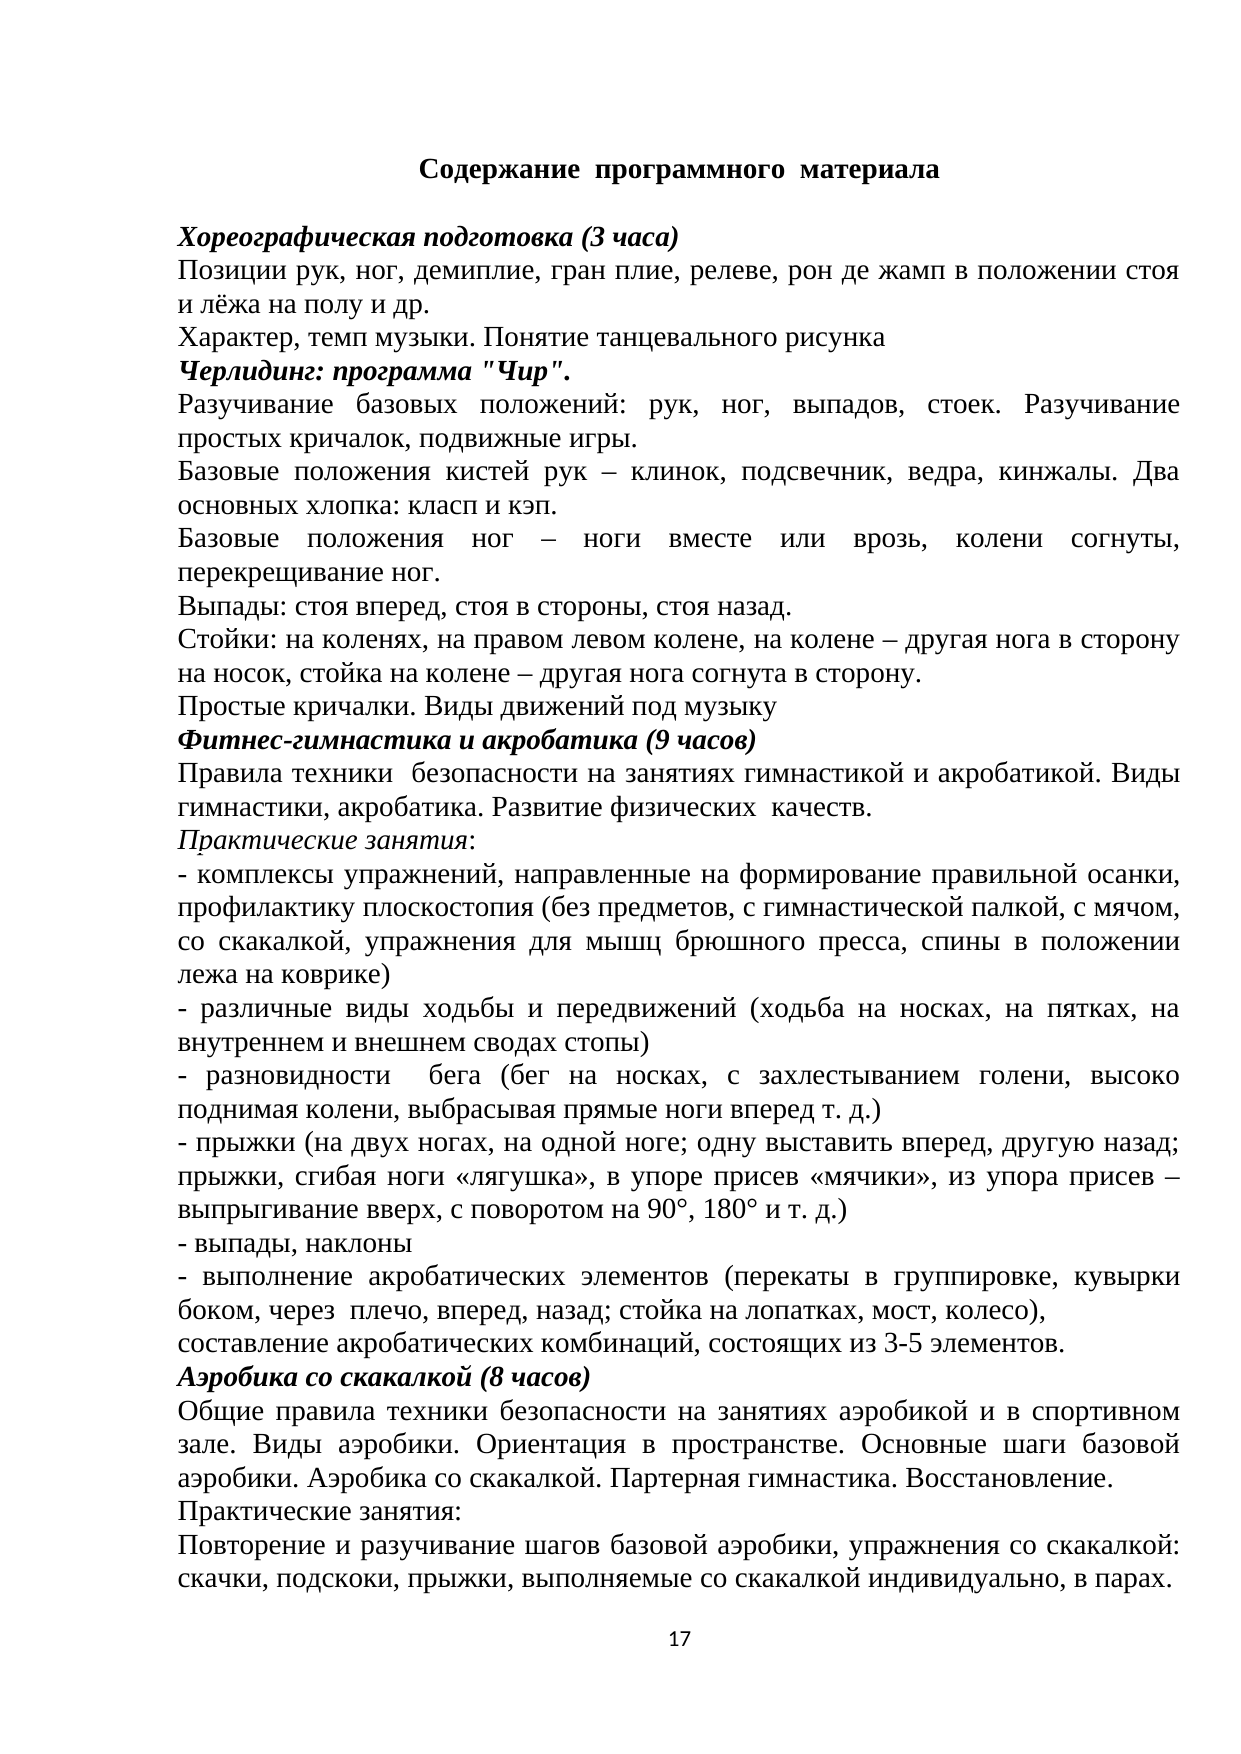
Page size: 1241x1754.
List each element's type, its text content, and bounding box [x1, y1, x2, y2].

text Стойки: на коленях, на правом левом колене, на колене – другая нога в сторону на носок, стойка на колене – другая нога согнута в сторону. [177, 621, 1181, 688]
text Содержание программного материала [177, 152, 1181, 185]
text Повторение и разучивание шагов базовой аэробики, упражнения со скакалкой: скачки, подскоки, прыжки, выполняемые со скакалкой индивидуально, в парах. [177, 1527, 1181, 1594]
text Простые кричалки. Виды движений под музыку [177, 688, 1181, 722]
text Выпады: стоя вперед, стоя в стороны, стоя назад. [177, 588, 1181, 621]
text Базовые положения ног – ноги вместе или врозь, колени согнуты, перекрещивание ног. [177, 521, 1181, 588]
text - разновидности бега (бег на носках, с захлестыванием голени, высоко поднимая колени, выбрасывая прямые ноги вперед т. д.) [177, 1057, 1181, 1124]
text Характер, темп музыки. Понятие танцевального рисунка [177, 319, 1181, 353]
text Хореографическая подготовка (3 часа) [177, 219, 1181, 252]
text Разучивание базовых положений: рук, ног, выпадов, стоек. Разучивание простых кричалок, подвижные игры. [177, 386, 1181, 453]
text - прыжки (на двух ногах, на одной ноге; одну выставить вперед, другую назад; прыжки, сгибая ноги «лягушка», в упоре присев «мячики», из упора присев – выпрыгивание вверх, с поворотом на 90°, 180° и т. д.) [177, 1124, 1181, 1225]
text - комплексы упражнений, направленные на формирование правильной осанки, профилактику плоскостопия (без предметов, с гимнастической палкой, с мячом, со скакалкой, упражнения для мышц брюшного пресса, спины в положении лежа на коврике) [177, 856, 1181, 990]
text Фитнес-гимнастика и акробатика (9 часов) [177, 722, 1181, 755]
text Практические занятия: [177, 822, 1181, 856]
text - выполнение акробатических элементов (перекаты в группировке, кувырки боком, через плечо, вперед, назад; стойка на лопатках, мост, колесо), [177, 1258, 1181, 1326]
text Аэробика со скакалкой (8 часов) [177, 1359, 1181, 1393]
text Базовые положения кистей рук – клинок, подсвечник, ведра, кинжалы. Два основных хлопка: класп и кэп. [177, 453, 1181, 521]
text - выпады, наклоны [177, 1225, 1181, 1258]
text Общие правила техники безопасности на занятиях аэробикой и в спортивном зале. Виды аэробики. Ориентация в пространстве. Основные шаги базовой аэробики. Аэробика со скакалкой. Партерная гимнастика. Восстановление. [177, 1393, 1181, 1493]
text составление акробатических комбинаций, состоящих из 3-5 элементов. [177, 1326, 1181, 1359]
text - различные виды ходьбы и передвижений (ходьба на носках, на пятках, на внутреннем и внешнем сводах стопы) [177, 990, 1181, 1057]
text Позиции рук, ног, демиплие, гран плие, релеве, рон де жамп в положении стоя и лёжа на полу и др. [177, 252, 1181, 319]
text Правила техники безопасности на занятиях гимнастикой и акробатикой. Виды гимнастики, акробатика. Развитие физических качеств. [177, 755, 1181, 822]
text Черлидинг: программа "Чир". [177, 353, 1181, 386]
text Практические занятия: [177, 1493, 1181, 1527]
